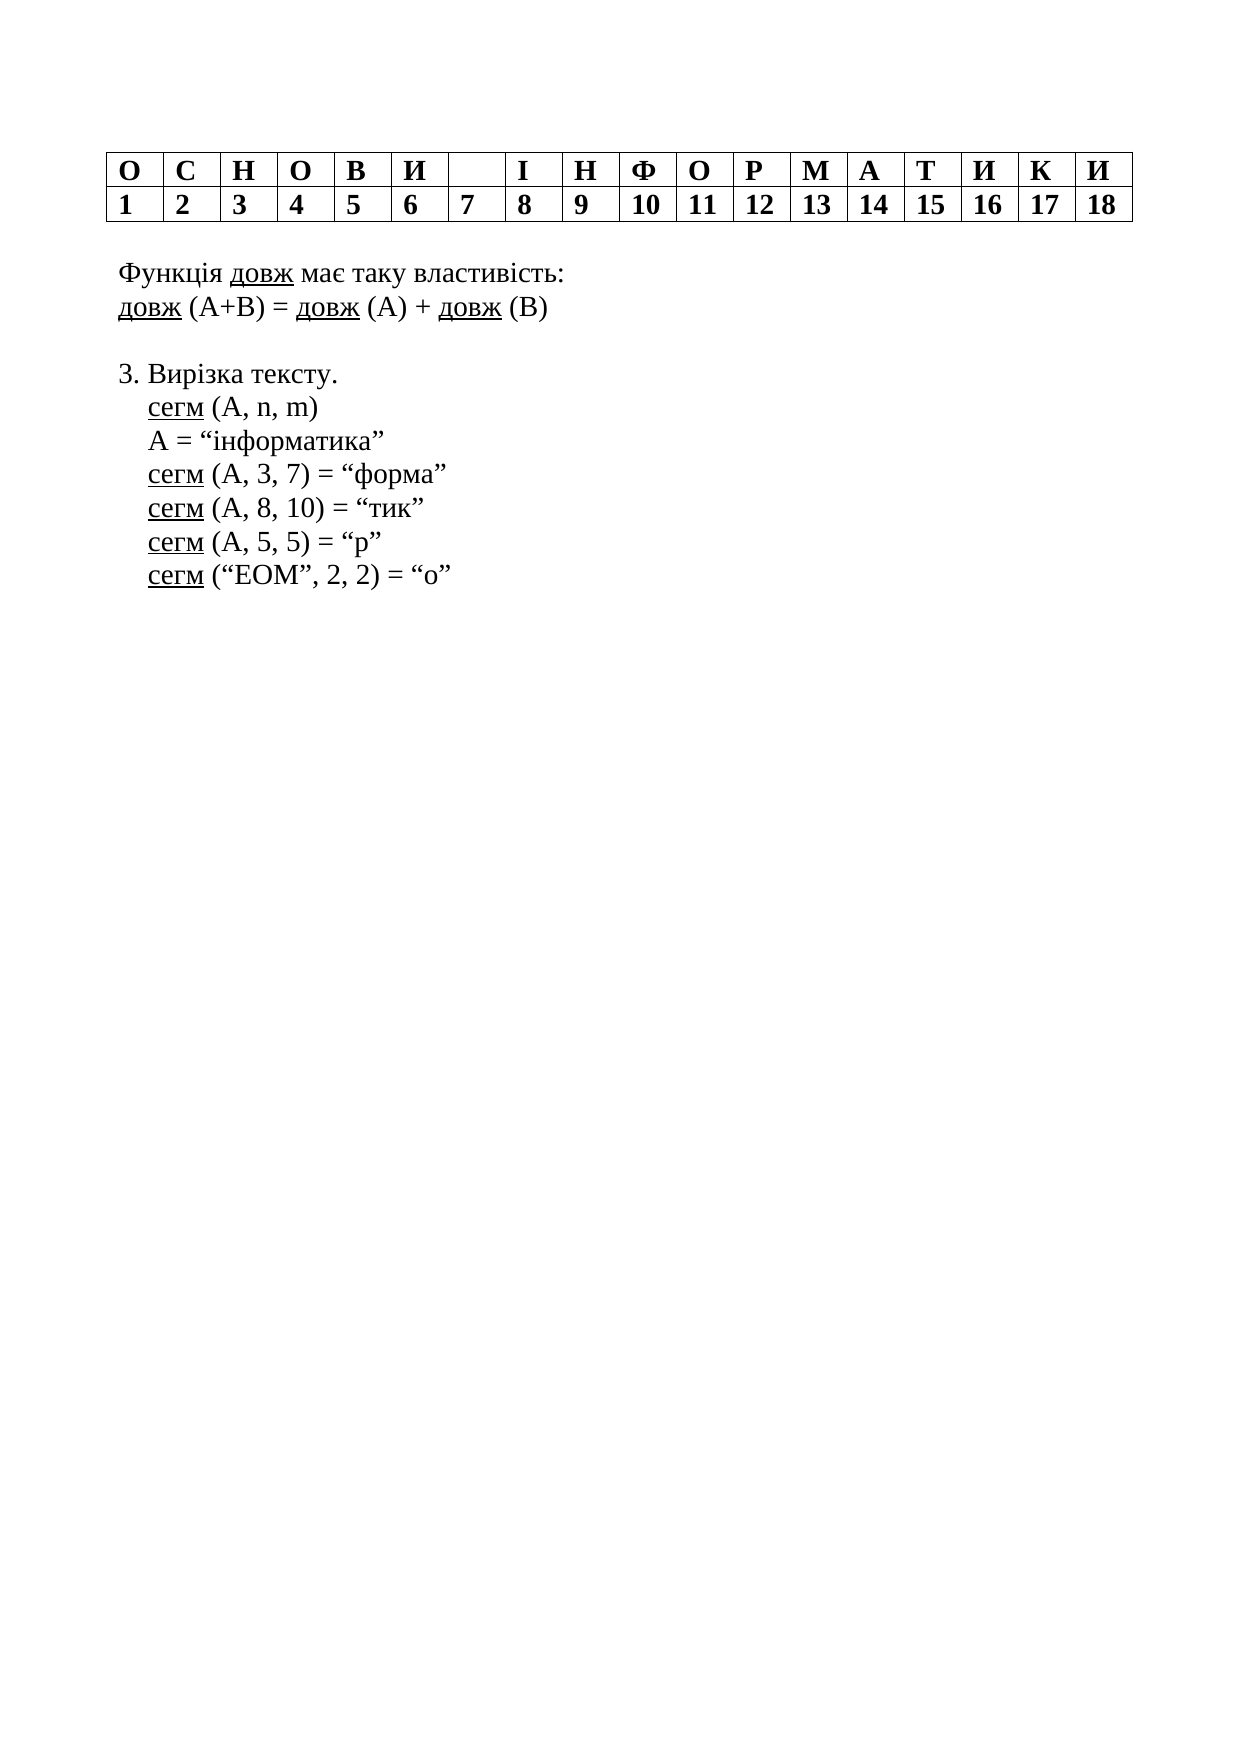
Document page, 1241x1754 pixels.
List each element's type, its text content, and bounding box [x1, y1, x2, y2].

table_header А [848, 153, 904, 186]
table_header И [392, 153, 448, 186]
table_cell 7 [449, 187, 505, 221]
table_cell 11 [677, 187, 733, 221]
table_cell 8 [506, 187, 562, 221]
table_header Т [905, 153, 961, 186]
table_cell 17 [1019, 187, 1075, 221]
table_header К [1019, 153, 1075, 186]
table_header И [962, 153, 1018, 186]
text довж (А+В) = довж (А) + довж (В) [118, 289, 1122, 322]
table_cell 6 [392, 187, 448, 221]
text сегм (A, 5, 5) = “р” [118, 524, 1122, 557]
table_cell 3 [221, 187, 277, 221]
table_cell 4 [278, 187, 334, 221]
table_header О [278, 153, 334, 186]
table_header И [1076, 153, 1132, 186]
table_header О [107, 153, 163, 186]
table_header О [677, 153, 733, 186]
table_header Н [563, 153, 619, 186]
text 3. Вирізка тексту. [118, 356, 1122, 389]
text Функція довж має таку властивість: [118, 255, 1122, 289]
table_cell 9 [563, 187, 619, 221]
text сегм (A, 8, 10) = “тик” [118, 490, 1122, 524]
table_cell 10 [620, 187, 676, 221]
table_cell 16 [962, 187, 1018, 221]
table_cell 2 [164, 187, 220, 221]
text сегм (“ЕОМ”, 2, 2) = “о” [118, 557, 1122, 591]
table_header М [791, 153, 847, 186]
table_cell 5 [335, 187, 391, 221]
text сегм (A, 3, 7) = “форма” [118, 457, 1122, 490]
table_header [449, 153, 505, 186]
text сегм (A, n, m) [118, 389, 1122, 423]
table_header І [506, 153, 562, 186]
table_cell 18 [1076, 187, 1132, 221]
text А = “інформатика” [118, 423, 1122, 457]
table_header Н [221, 153, 277, 186]
table_cell 13 [791, 187, 847, 221]
table_header Р [734, 153, 790, 186]
table_cell 14 [848, 187, 904, 221]
table_cell 12 [734, 187, 790, 221]
table_header Ф [620, 153, 676, 186]
table_header С [164, 153, 220, 186]
table_cell 1 [107, 187, 163, 221]
table_cell 15 [905, 187, 961, 221]
table_header В [335, 153, 391, 186]
